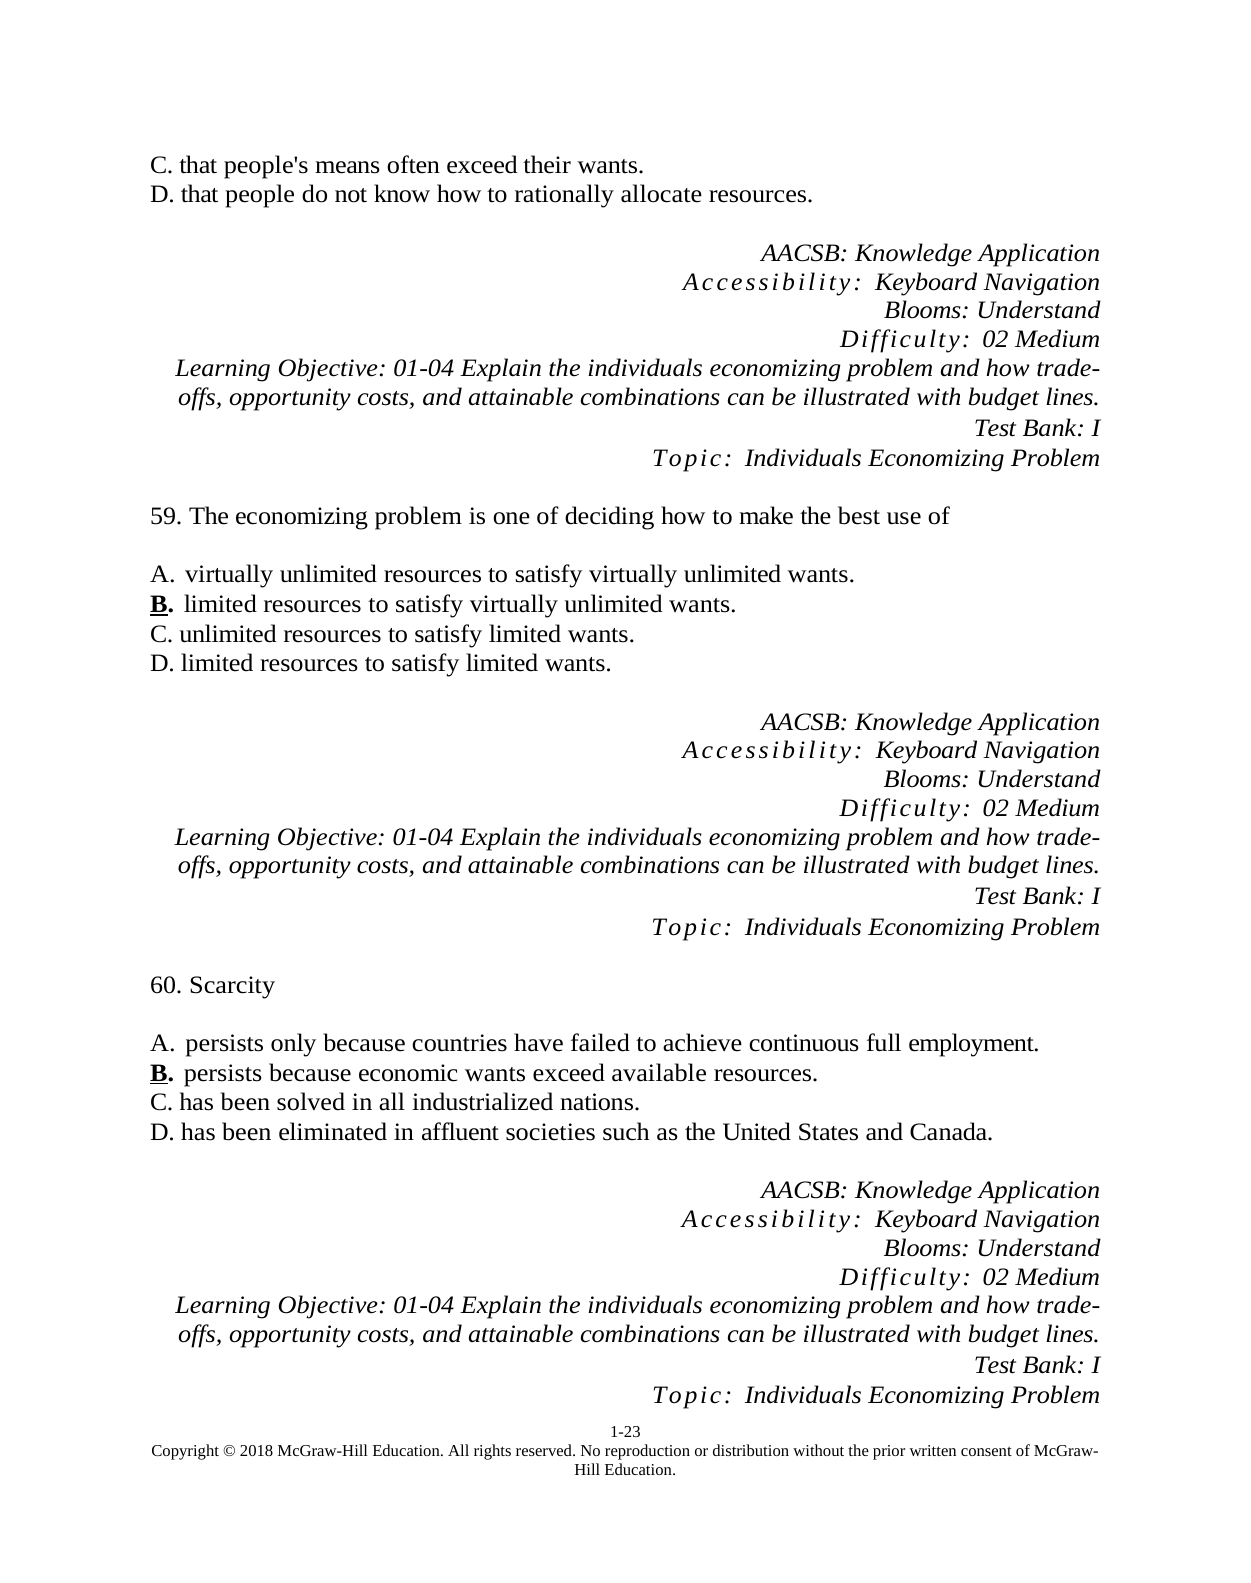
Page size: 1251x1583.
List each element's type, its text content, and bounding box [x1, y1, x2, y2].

text Blooms: Understand [150, 764, 1100, 793]
text C. that people's means often exceed their wants. [150, 150, 1100, 179]
text B. persists because economic wants exceed available resources. [150, 1058, 1100, 1087]
text AACSB: Knowledge Application [150, 707, 1100, 736]
text Blooms: Understand [150, 1233, 1100, 1262]
text Accessibility: Keyboard Navigation [150, 1204, 1100, 1233]
text AACSB: Knowledge Application [150, 238, 1100, 267]
text Test Bank: I [150, 881, 1100, 910]
text C. unlimited resources to satisfy limited wants. [150, 619, 1100, 647]
text Topic: Individuals Economizing Problem [150, 1380, 1100, 1409]
text C. has been solved in all industrialized nations. [150, 1087, 1100, 1116]
text Learning Objective: 01-04 Explain the individuals economizing problem and how trade-offs, opportunity costs, and attainable combinations can be illustrated with budget lines. [150, 822, 1100, 879]
text AACSB: Knowledge Application [150, 1175, 1100, 1204]
text Test Bank: I [150, 1350, 1100, 1378]
text Topic: Individuals Economizing Problem [150, 912, 1100, 941]
text Topic: Individuals Economizing Problem [150, 443, 1100, 472]
text Accessibility: Keyboard Navigation [150, 267, 1100, 296]
text B. limited resources to satisfy virtually unlimited wants. [150, 589, 1100, 618]
text Accessibility: Keyboard Navigation [150, 736, 1100, 764]
text Difficulty: 02 Medium [150, 324, 1100, 353]
text Blooms: Understand [150, 296, 1100, 324]
text 60. Scarcity [150, 970, 1100, 998]
text 59. The economizing problem is one of deciding how to make the best use of [150, 501, 1100, 530]
text Learning Objective: 01-04 Explain the individuals economizing problem and how trade-offs, opportunity costs, and attainable combinations can be illustrated with budget lines. [150, 353, 1100, 411]
text D. limited resources to satisfy limited wants. [150, 648, 1100, 677]
text Difficulty: 02 Medium [150, 1262, 1100, 1290]
text A. virtually unlimited resources to satisfy virtually unlimited wants. [150, 559, 1100, 588]
text D. has been eliminated in affluent societies such as the United States and Canada. [150, 1117, 1100, 1146]
text Difficulty: 02 Medium [150, 793, 1100, 822]
text Test Bank: I [150, 413, 1100, 441]
text D. that people do not know how to rationally allocate resources. [150, 179, 1100, 208]
text A. persists only because countries have failed to achieve continuous full employment. [150, 1028, 1100, 1057]
text Learning Objective: 01-04 Explain the individuals economizing problem and how trade-offs, opportunity costs, and attainable combinations can be illustrated with budget lines. [150, 1290, 1100, 1348]
